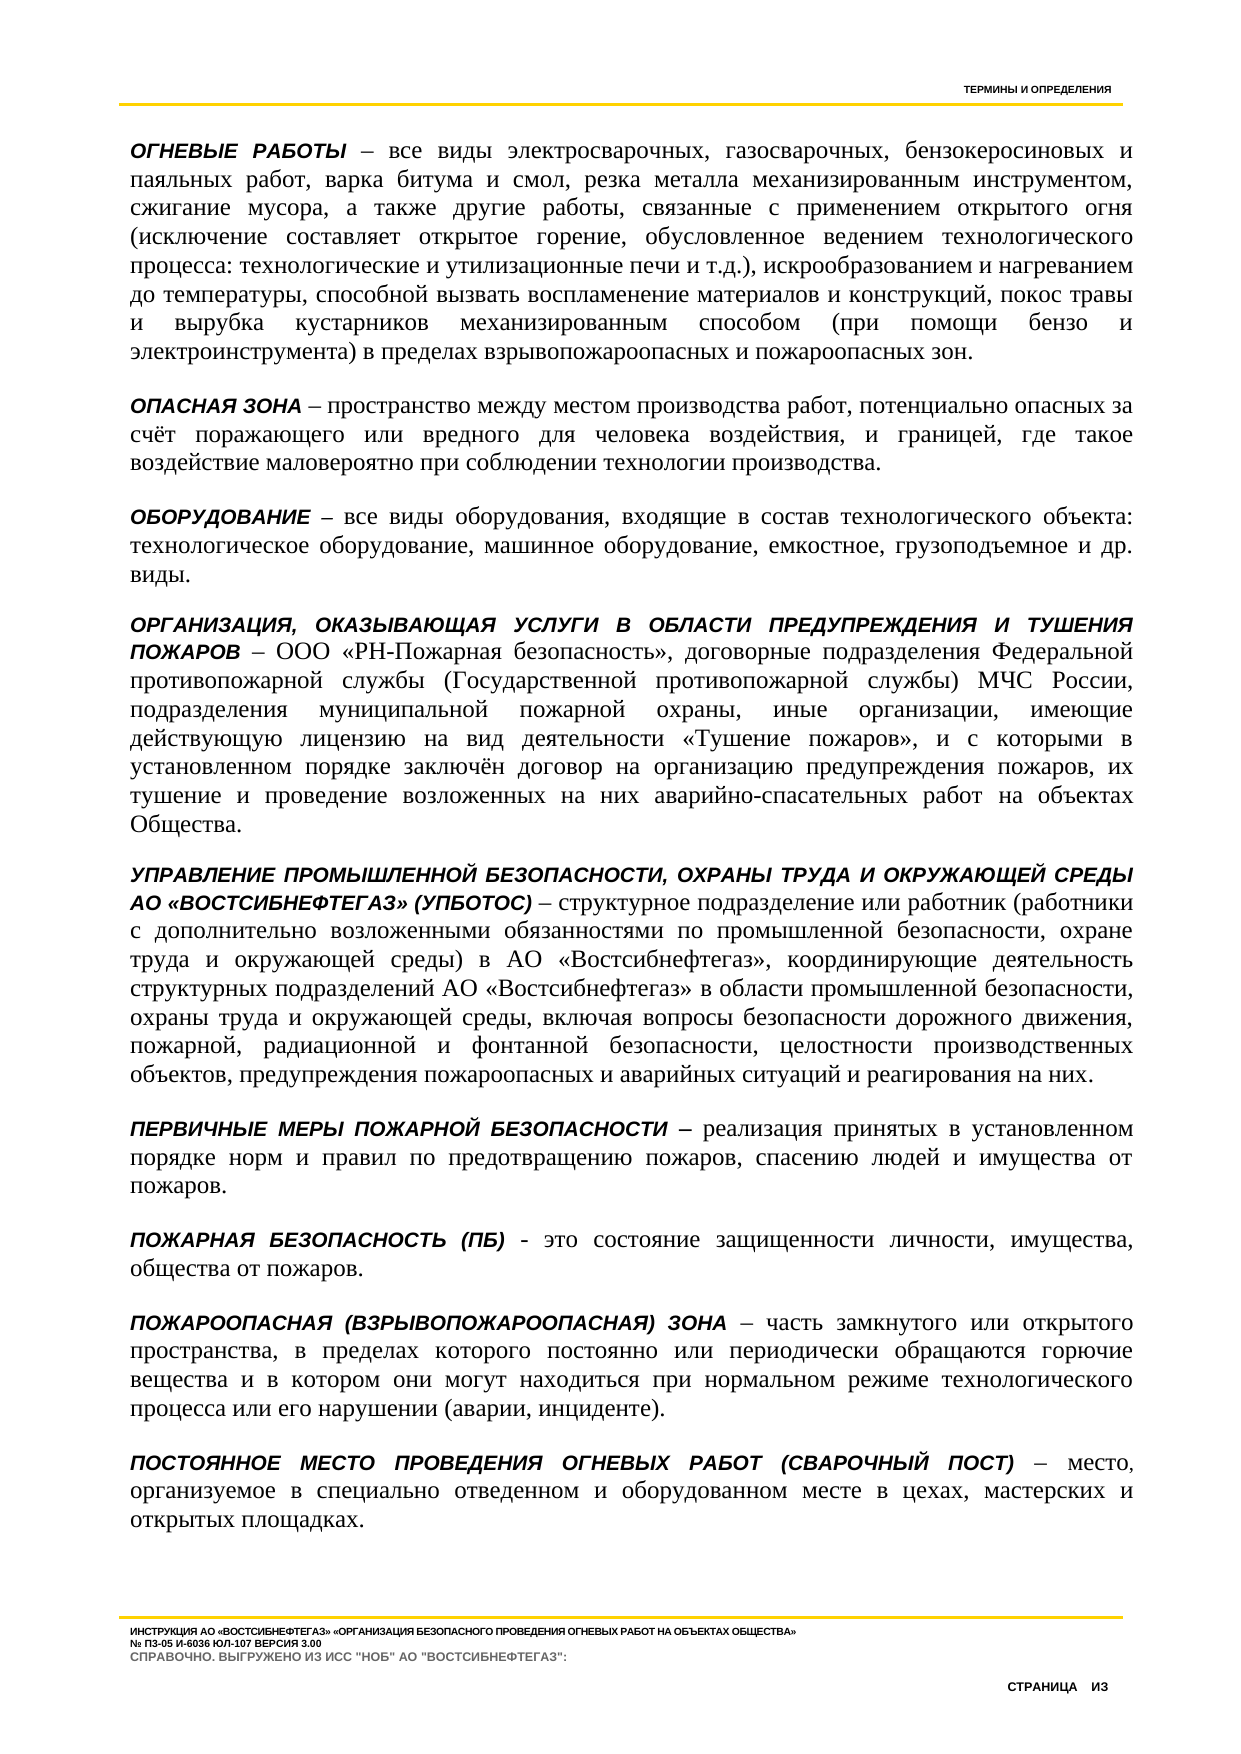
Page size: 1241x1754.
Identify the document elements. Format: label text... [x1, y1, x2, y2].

text ПостояннОЕ место проведения огневых работ (сварочный пост) – место, организуемое в специально отведенном и оборудованном месте в цехах, мастерских и открытых площадках. [130, 1447, 1134, 1533]
text ОГНЕВЫЕ РАБОТЫ – все виды электросварочных, газосварочных, бензокеросиновых и паяльных работ, варка битума и смол, резка металла механизированным инструментом, сжигание мусора, а также другие работы, связанные с применением открытого огня (исключение составляет открытое горение, обусловленное ведением технологического процесса: технологические и утилизационные печи и т.д.), искрообразованием и нагреванием до температуры, способной вызвать воспламенение материалов и конструкций, покос травы и вырубка кустарников механизированным способом (при помощи бензо и электроинструмента) в пределах взрывопожароопасных и пожароопасных зон. [130, 135, 1134, 365]
text ОРГАНИЗАЦИЯ, ОКАЗЫВАЮЩАЯ УСЛУГИ В ОБЛАСТИ ПРЕДУПРЕЖДЕНИЯ И ТУШЕНИЯ ПОЖАРОВ – ООО «РН-Пожарная безопасность», договорные подразделения Федеральной противопожарной службы (Государственной противопожарной службы) МЧС России, подразделения муниципальной пожарной охраны, иные организации, имеющие действующую лицензию на вид деятельности «Тушение пожаров», и с которыми в установленном порядке заключён договор на организацию предупреждения пожаров, их тушение и проведение возложенных на них аварийно-спасательных работ на объектах Общества. [130, 612, 1134, 838]
text ОПАСНАЯ ЗОНА – пространство между местом производства работ, потенциально опасных за счёт поражающего или вредного для человека воздействия, и границей, где такое воздействие маловероятно при соблюдении технологии производства. [130, 390, 1134, 476]
text ОБОРУДОВАНИЕ – все виды оборудования, входящие в состав технологического объекта: технологическое оборудование, машинное оборудование, емкостное, грузоподъемное и др. виды. [130, 501, 1134, 587]
text Первичные меры пожарной безопасности – реализация принятых в установленном порядке норм и правил по предотвращению пожаров, спасению людей и имущества от пожаров. [130, 1113, 1134, 1199]
text ПОЖАРНАЯ БЕЗОПАСНОСТЬ (ПБ) - это состояние защищенности личности, имущества, общества от пожаров. [130, 1224, 1134, 1282]
text пОЖАРООПАСНАЯ (ВЗРЫВОПОЖАРООПАСНАЯ) ЗОНА – часть замкнутого или открытого пространства, в пределах которого постоянно или периодически обращаются горючие вещества и в котором они могут находиться при нормальном режиме технологического процесса или его нарушении (аварии, инциденте). [130, 1307, 1134, 1422]
text УПРАВЛЕНИЕ ПРОМЫШЛЕННОЙ БЕЗОПАСНОСТИ, ОХРАНЫ ТРУДА И ОКРУЖАЮЩЕЙ СРЕДЫ АО «ВОСТСИБНЕФТЕГАЗ» (УПБОТОС) – структурное подразделение или работник (работники с дополнительно возложенными обязанностями по промышленной безопасности, охране труда и окружающей среды) в АО «Востсибнефтегаз», координирующие деятельность структурных подразделений АО «Востсибнефтегаз» в области промышленной безопасности, охраны труда и окружающей среды, включая вопросы безопасности дорожного движения, пожарной, радиационной и фонтанной безопасности, целостности производственных объектов, предупреждения пожароопасных и аварийных ситуаций и реагирования на них. [130, 863, 1134, 1088]
